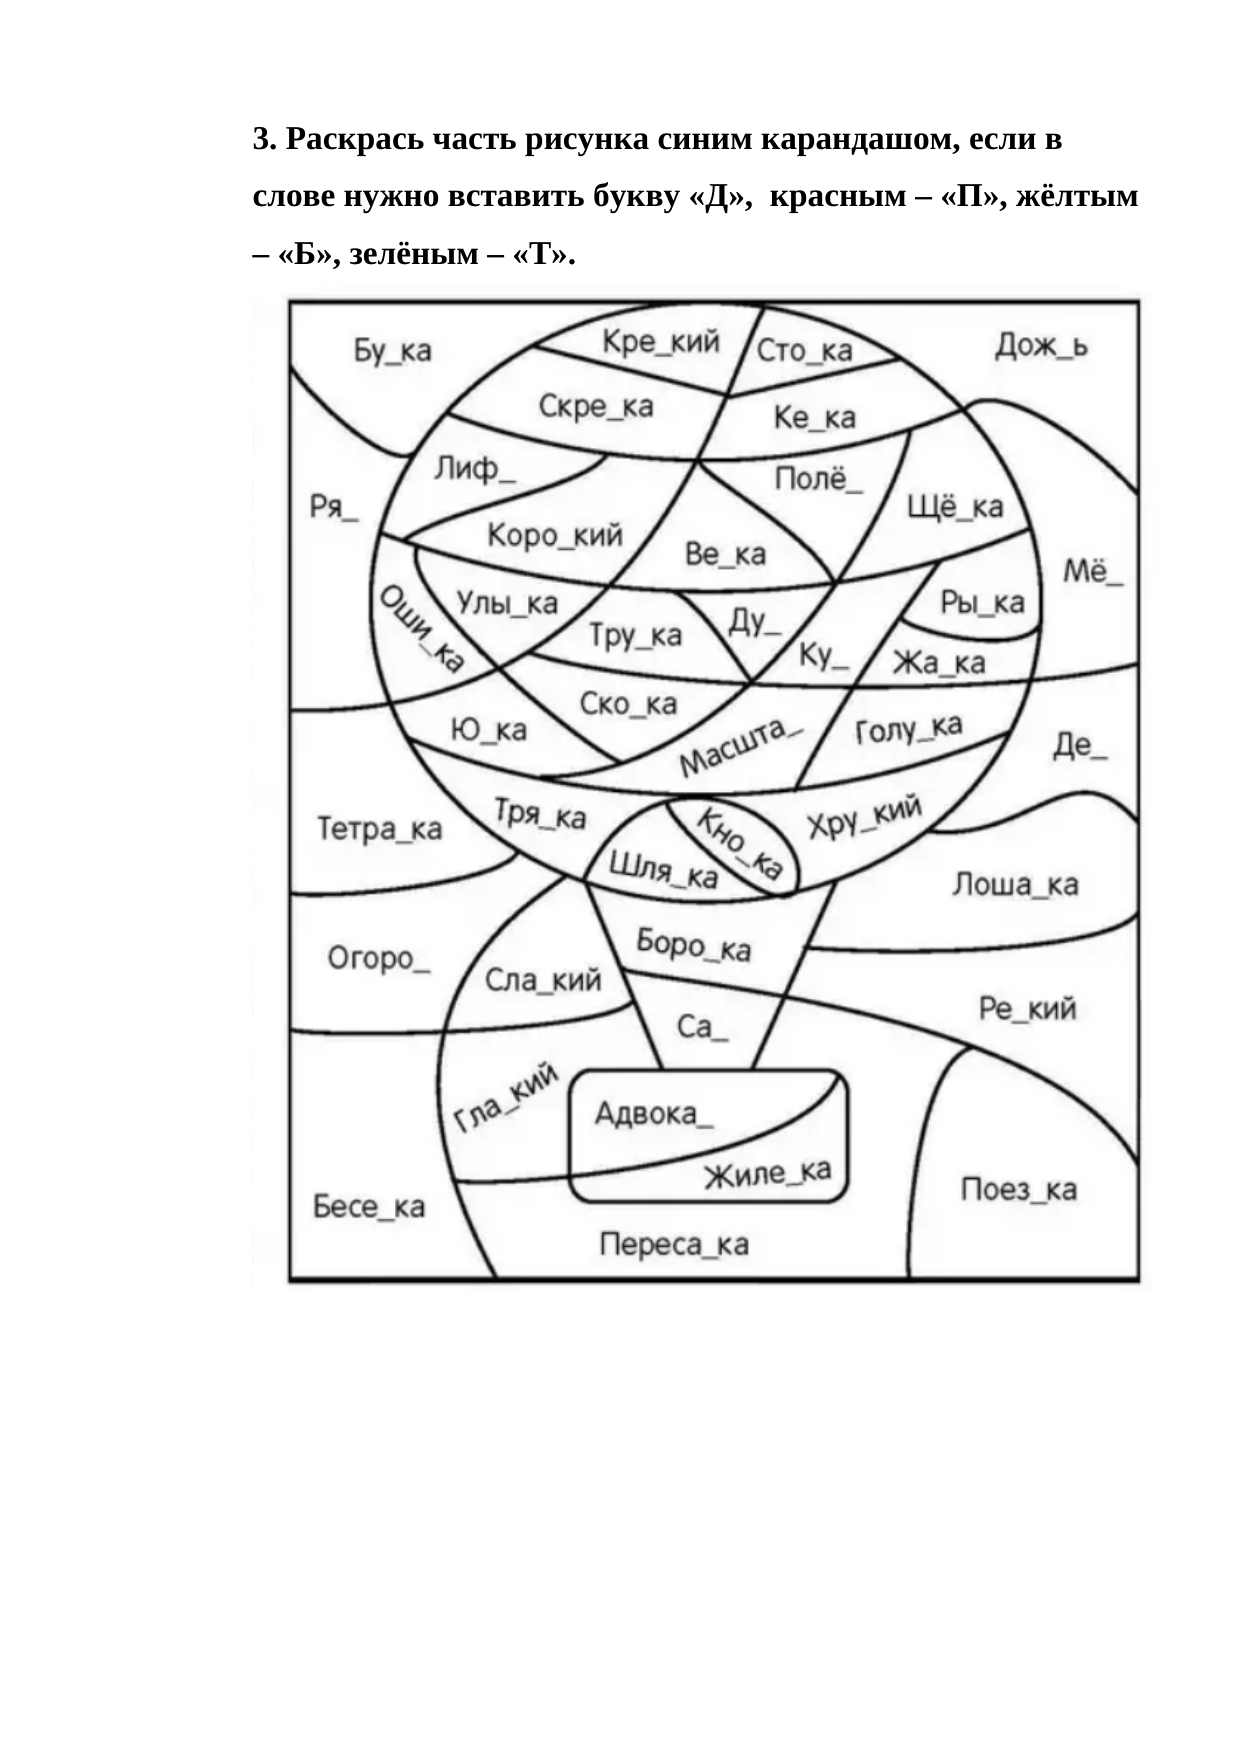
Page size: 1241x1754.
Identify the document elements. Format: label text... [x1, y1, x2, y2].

list 3. Раскрась часть рисунка синим карандашом, если в слове нужно вставить букву «Д», красным – «П», жёлтым – «Б», зелёным – «Т». [252, 118, 1152, 285]
picture [252, 285, 1167, 1291]
